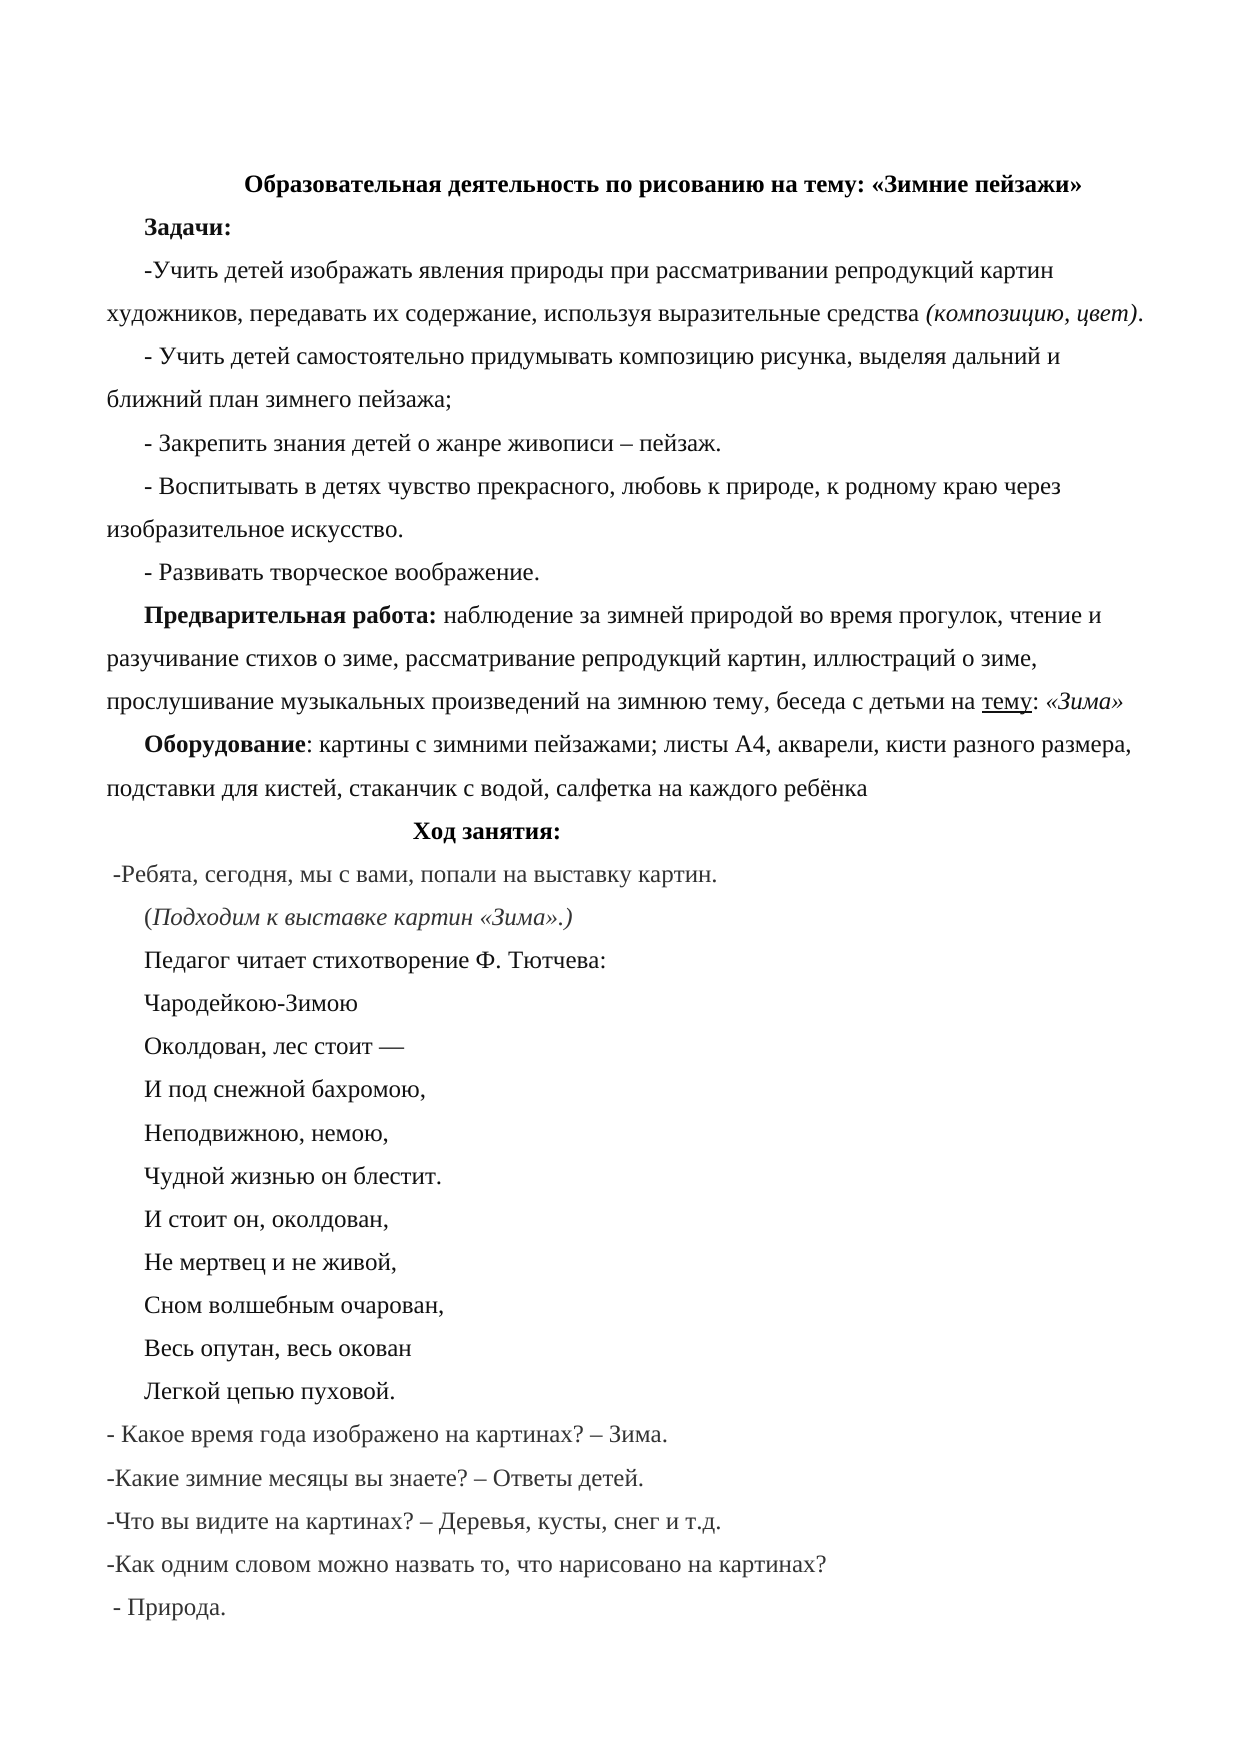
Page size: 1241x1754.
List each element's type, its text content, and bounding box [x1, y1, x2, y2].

text (Подходим к выставке картин «Зима».) [106, 902, 1152, 931]
text - Закрепить знания детей о жанре живописи – пейзаж. [106, 428, 1152, 456]
text Задачи: [106, 212, 1152, 241]
text Не мертвец и не живой, [106, 1247, 1152, 1276]
text Околдован, лес стоит — [106, 1031, 1152, 1060]
text Легкой цепью пуховой. [106, 1376, 1152, 1405]
text - Учить детей самостоятельно придумывать композицию рисунка, выделяя дальний и ближний план зимнего пейзажа; [106, 341, 1152, 413]
text -Ребята, сегодня, мы с вами, попали на выставку картин. [106, 859, 1152, 888]
text - Природа. [106, 1592, 1152, 1621]
text Неподвижною, немою, [106, 1118, 1152, 1146]
text -Что вы видите на картинах? – Деревья, кусты, снег и т.д. [106, 1506, 1152, 1534]
text -Как одним словом можно назвать то, что нарисовано на картинах? [106, 1549, 1152, 1578]
text Предварительная работа: наблюдение за зимней природой во время прогулок, чтение и разучивание стихов о зиме, рассматривание репродукций картин, иллюстраций о зиме, прослушивание музыкальных произведений на зимнюю тему, беседа с детьми на тему: «Зима» [106, 600, 1152, 715]
text -Какие зимние месяцы вы знаете? – Ответы детей. [106, 1463, 1152, 1491]
text Образовательная деятельность по рисованию на тему: «Зимние пейзажи» [106, 169, 1152, 198]
text И под снежной бахромою, [106, 1074, 1152, 1103]
text - Развивать творческое воображение. [106, 557, 1152, 586]
text Весь опутан, весь окован [106, 1333, 1152, 1362]
text И стоит он, околдован, [106, 1204, 1152, 1233]
text Оборудование: картины с зимними пейзажами; листы А4, акварели, кисти разного размера, подставки для кистей, стаканчик с водой, салфетка на каждого ребёнка [106, 729, 1152, 801]
text Педагог читает стихотворение Ф. Тютчева: [106, 945, 1152, 974]
text -Учить детей изображать явления природы при рассматривании репродукций картин художников, передавать их содержание, используя выразительные средства (композицию, цвет). [106, 255, 1152, 327]
text Ход занятия: [106, 816, 1152, 844]
text Чародейкою-Зимою [106, 988, 1152, 1017]
text Сном волшебным очарован, [106, 1290, 1152, 1319]
text Чудной жизнью он блестит. [106, 1161, 1152, 1189]
text - Воспитывать в детях чувство прекрасного, любовь к природе, к родному краю через изобразительное искусство. [106, 471, 1152, 543]
text - Какое время года изображено на картинах? – Зима. [106, 1419, 1152, 1448]
